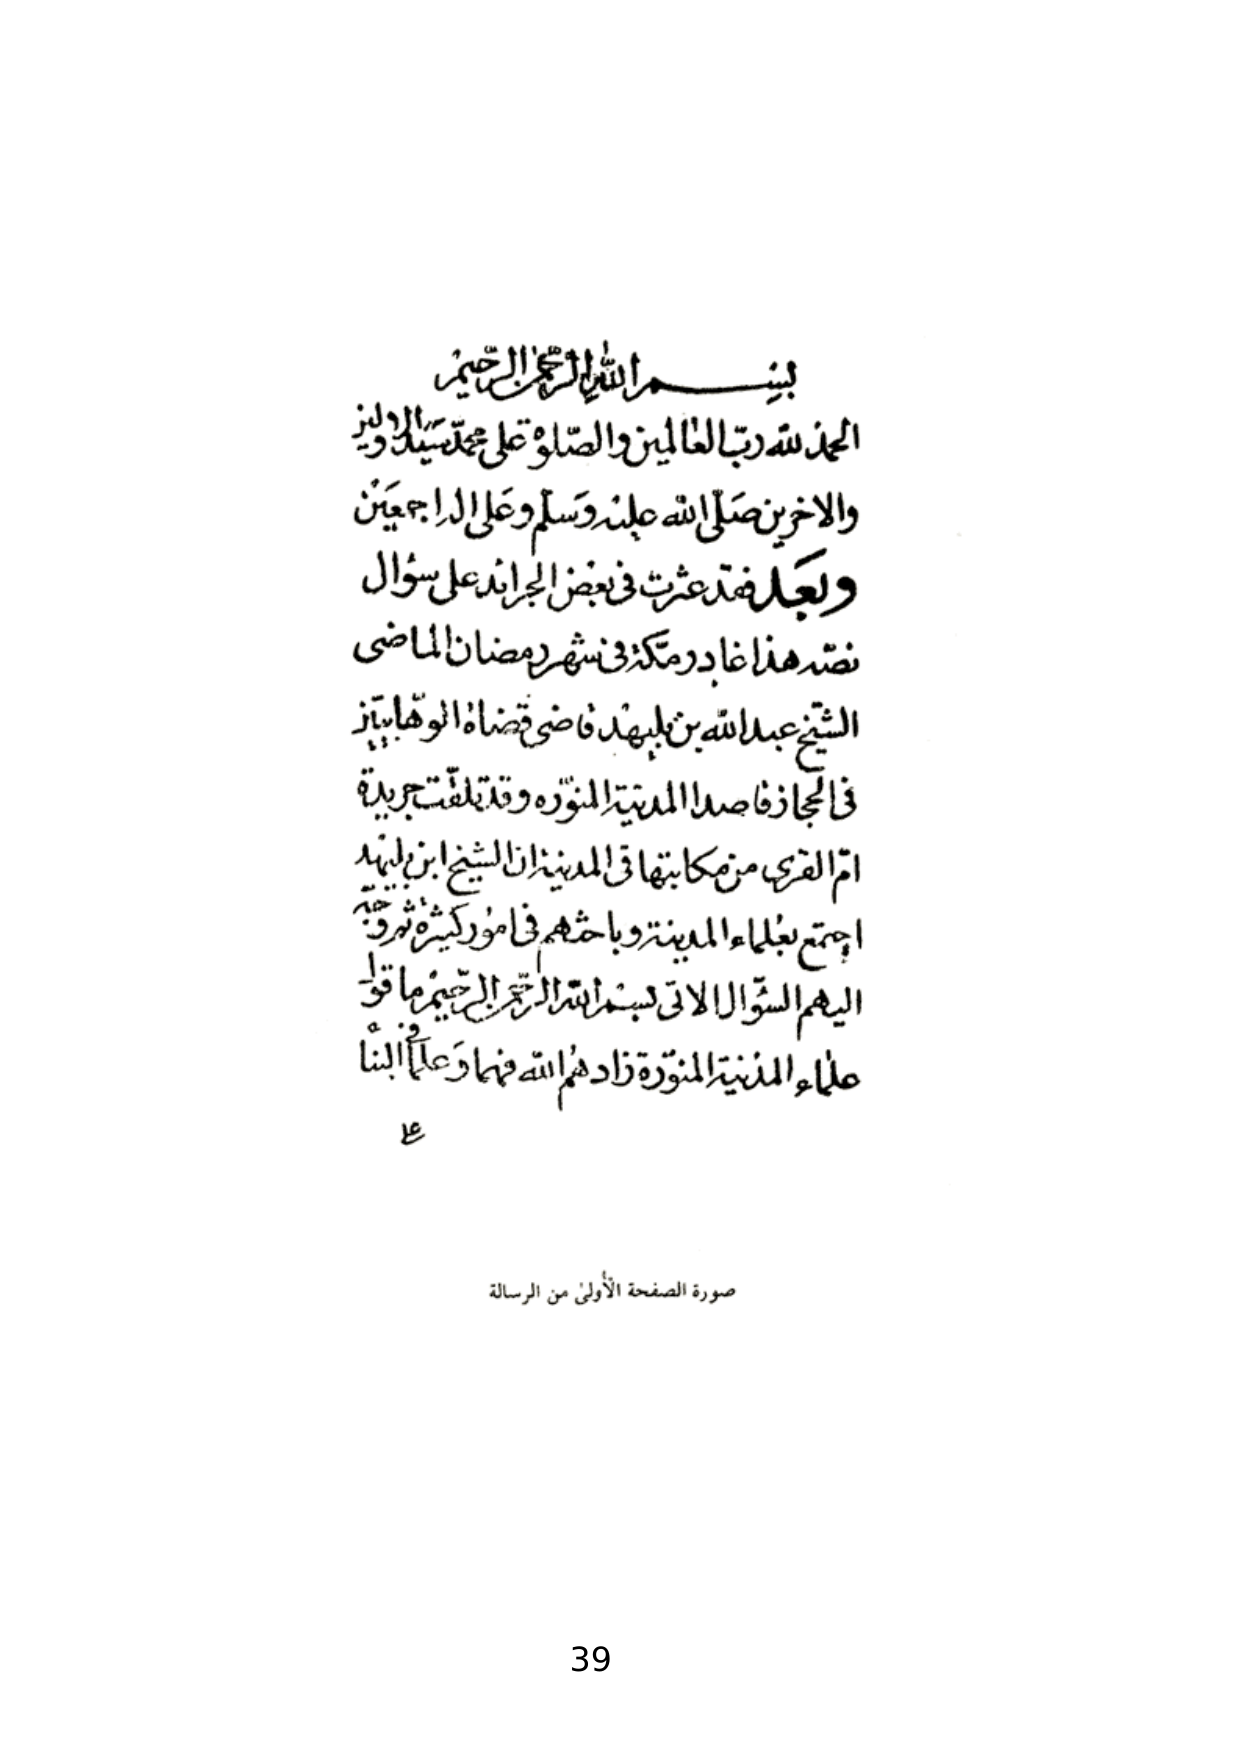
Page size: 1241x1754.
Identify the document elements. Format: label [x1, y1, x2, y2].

picture [236, 177, 1004, 1392]
